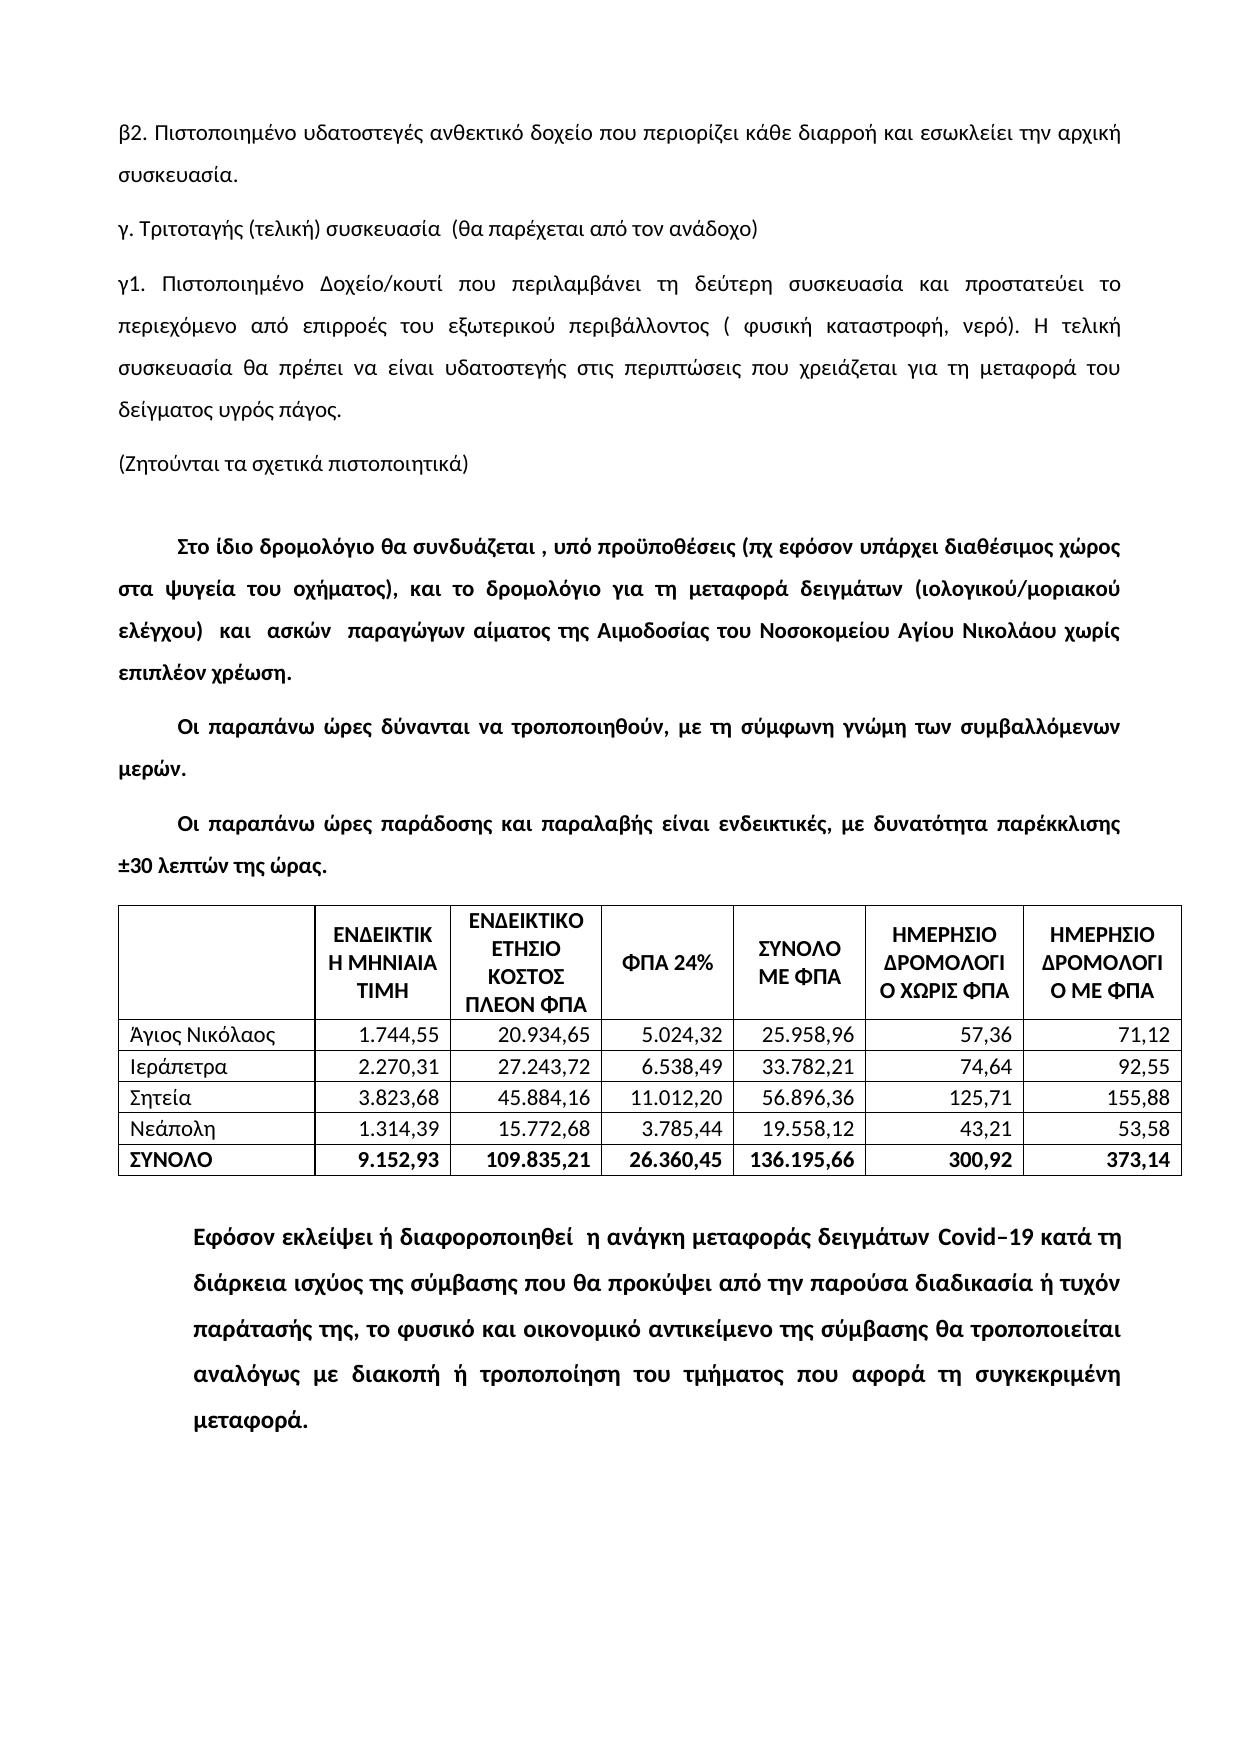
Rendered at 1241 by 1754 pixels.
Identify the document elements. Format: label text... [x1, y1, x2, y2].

table_cell 26.360,45 [602, 1145, 733, 1175]
table_cell Άγιος Νικόλαος [119, 1020, 314, 1050]
table_cell 20.934,65 [451, 1020, 601, 1050]
table_cell 25.958,96 [734, 1020, 865, 1050]
table_cell 2.270,31 [316, 1051, 450, 1081]
table_header ΦΠΑ 24% [602, 906, 733, 1018]
table_cell 53,58 [1024, 1113, 1181, 1143]
text β2. Πιστοποιημένο υδατοστεγές ανθεκτικό δοχείο που περιορίζει κάθε διαρροή και εσωκλείει την αρχική συσκευασία. [118, 118, 1122, 188]
table_cell 109.835,21 [451, 1145, 601, 1175]
table_header ΗΜΕΡΗΣΙΟ ΔΡΟΜΟΛΟΓΙΟ ΜΕ ΦΠΑ [1024, 906, 1181, 1018]
table_cell 373,14 [1024, 1145, 1181, 1175]
table_cell 6.538,49 [602, 1051, 733, 1081]
table_cell 57,36 [866, 1020, 1023, 1050]
table_cell 11.012,20 [602, 1082, 733, 1112]
table_cell 5.024,32 [602, 1020, 733, 1050]
table_cell 33.782,21 [734, 1051, 865, 1081]
table_cell 155,88 [1024, 1082, 1181, 1112]
table_header ΗΜΕΡΗΣΙΟ ΔΡΟΜΟΛΟΓΙΟ ΧΩΡΙΣ ΦΠΑ [866, 906, 1023, 1018]
table_header ΣΥΝΟΛΟ ΜΕ ΦΠΑ [734, 906, 865, 1018]
table_cell 45.884,16 [451, 1082, 601, 1112]
table_cell Σητεία [119, 1082, 314, 1112]
table_header ΕΝΔΕΙΚΤΙΚΟ ΕΤΗΣΙΟ ΚΟΣΤΟΣ ΠΛΕΟΝ ΦΠΑ [451, 906, 601, 1018]
text Οι παραπάνω ώρες δύνανται να τροποποιηθούν, με τη σύμφωνη γνώμη των συμβαλλόμενων μερών. [118, 712, 1122, 782]
text (Ζητούνται τα σχετικά πιστοποιητικά) [118, 449, 1122, 477]
table_cell 9.152,93 [316, 1145, 450, 1175]
table_cell 74,64 [866, 1051, 1023, 1081]
table_cell 3.785,44 [602, 1113, 733, 1143]
text Στο ίδιο δρομολόγιο θα συνδυάζεται , υπό προϋποθέσεις (πχ εφόσον υπάρχει διαθέσιμος χώρος στα ψυγεία του οχήματος), και το δρομολόγιο για τη μεταφορά δειγμάτων (ιολογικού/μοριακού ελέγχου) και ασκών παραγώγων αίματος της Αιμοδοσίας του Νοσοκομείου Αγίου Νικολάου χωρίς επιπλέον χρέωση. [118, 532, 1122, 686]
table_cell 1.744,55 [316, 1020, 450, 1050]
text γ. Τριτοταγής (τελική) συσκευασία (θα παρέχεται από τον ανάδοχο) [118, 214, 1122, 243]
text Εφόσον εκλείψει ή διαφοροποιηθεί η ανάγκη μεταφοράς δειγμάτων Covid–19 κατά τη διάρκεια ισχύος της σύμβασης που θα προκύψει από την παρούσα διαδικασία ή τυχόν παράτασής της, το φυσικό και οικονομικό αντικείμενο της σύμβασης θα τροποποιείται αναλόγως με διακοπή ή τροποποίηση του τμήματος που αφορά τη συγκεκριμένη μεταφορά. [193, 1221, 1122, 1435]
table_header [119, 906, 314, 1018]
text Οι παραπάνω ώρες παράδοσης και παραλαβής είναι ενδεικτικές, με δυνατότητα παρέκκλισης ±30 λεπτών της ώρας. [118, 809, 1122, 879]
table_cell 27.243,72 [451, 1051, 601, 1081]
table_cell 3.823,68 [316, 1082, 450, 1112]
table_cell 300,92 [866, 1145, 1023, 1175]
table_cell 56.896,36 [734, 1082, 865, 1112]
table_cell Ιεράπετρα [119, 1051, 314, 1081]
table_cell ΣΥΝΟΛΟ [119, 1145, 314, 1175]
table_cell 19.558,12 [734, 1113, 865, 1143]
table_cell 136.195,66 [734, 1145, 865, 1175]
table_cell 15.772,68 [451, 1113, 601, 1143]
text γ1. Πιστοποιημένο Δοχείο/κουτί που περιλαμβάνει τη δεύτερη συσκευασία και προστατεύει το περιεχόμενο από επιρροές του εξωτερικού περιβάλλοντος ( φυσική καταστροφή, νερό). Η τελική συσκευασία θα πρέπει να είναι υδατοστεγής στις περιπτώσεις που χρειάζεται για τη μεταφορά του δείγματος υγρός πάγος. [118, 269, 1122, 423]
table_cell 71,12 [1024, 1020, 1181, 1050]
table_cell 125,71 [866, 1082, 1023, 1112]
table_cell 1.314,39 [316, 1113, 450, 1143]
table_cell 43,21 [866, 1113, 1023, 1143]
table_header ΕΝΔΕΙΚΤΙΚΗ ΜΗΝΙΑΙΑ ΤΙΜΗ [316, 906, 450, 1018]
table_cell Νεάπολη [119, 1113, 314, 1143]
table_cell 92,55 [1024, 1051, 1181, 1081]
